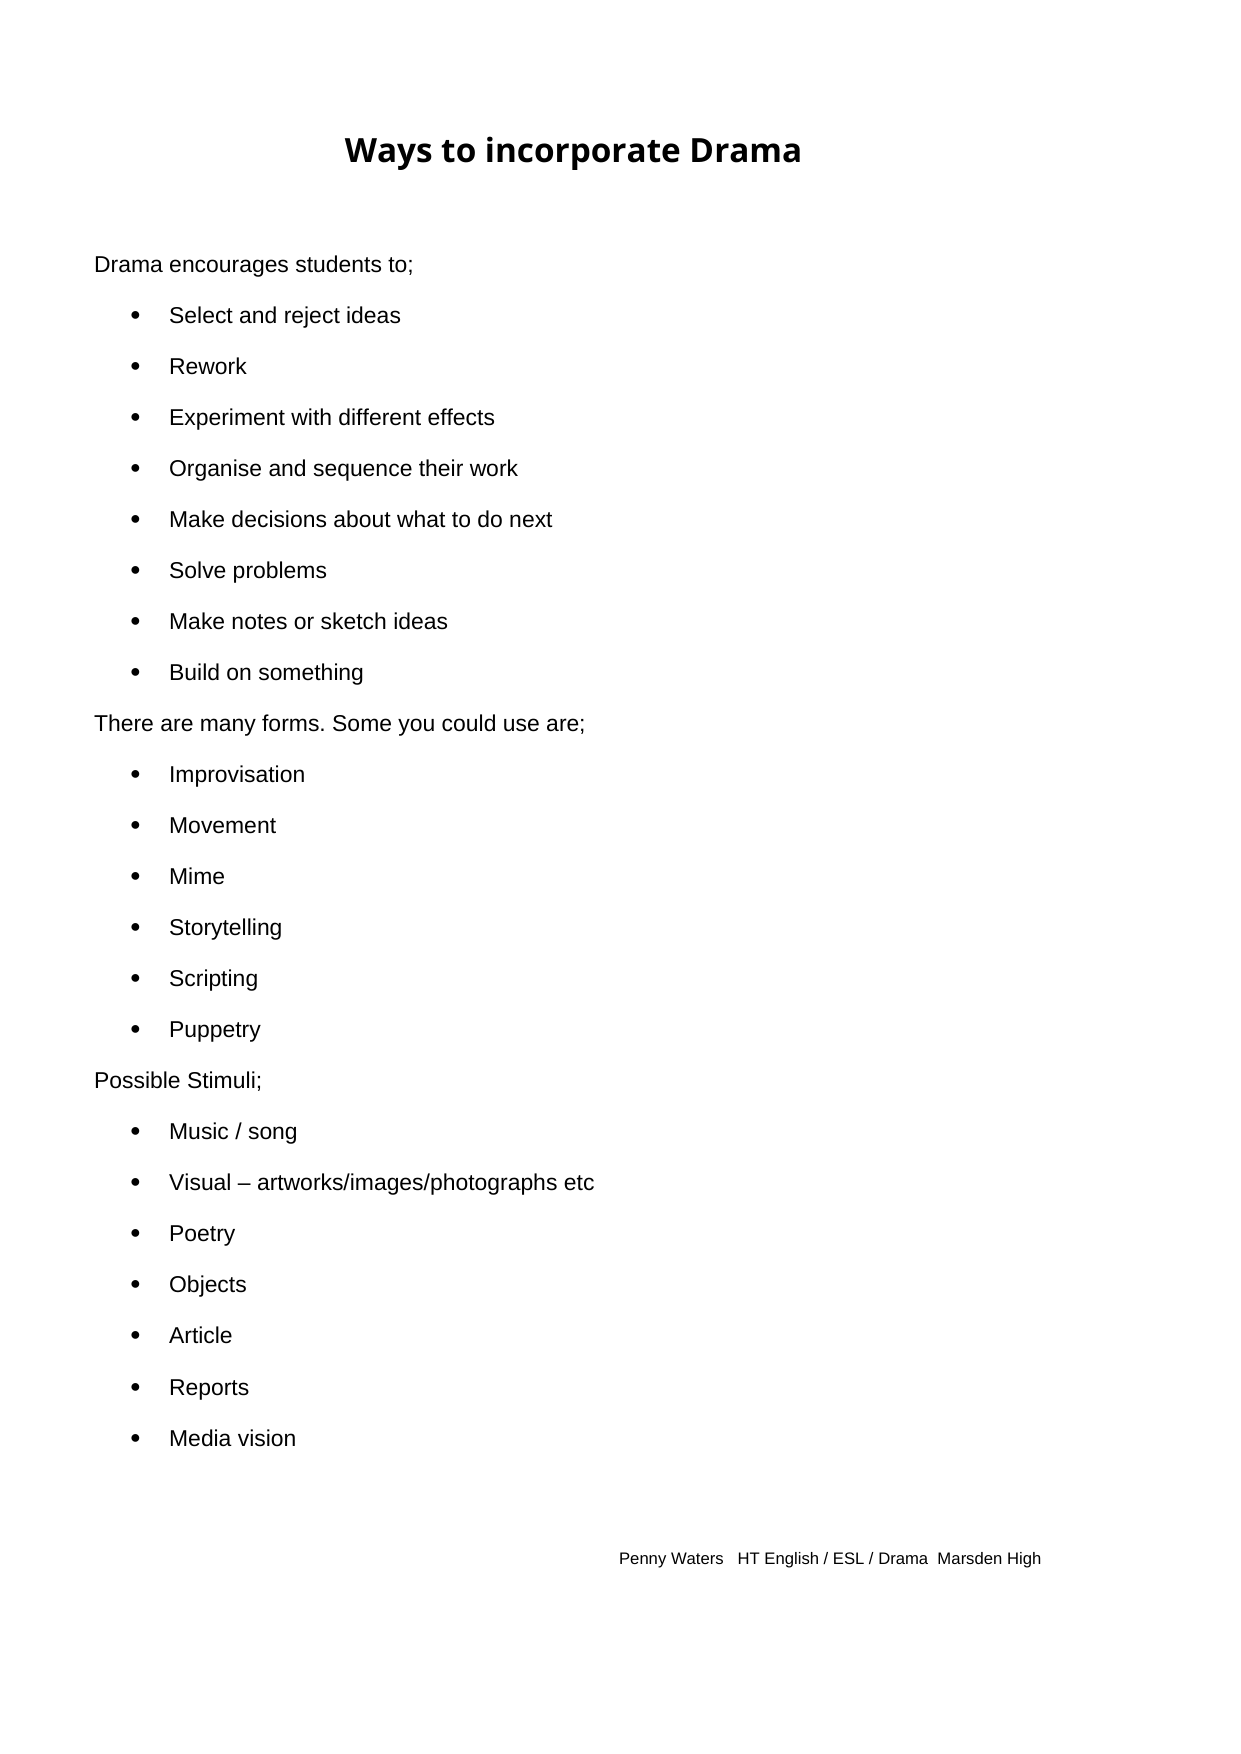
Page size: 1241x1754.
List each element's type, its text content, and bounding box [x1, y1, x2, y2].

list Mime [131, 863, 1053, 889]
list Scripting [131, 965, 1053, 992]
list Solve problems [131, 557, 1053, 583]
list Article [131, 1322, 1053, 1349]
list Build on something [131, 659, 1053, 685]
list Music / song [131, 1118, 1053, 1145]
text Drama encourages students to; [94, 251, 1053, 277]
list Poetry [131, 1220, 1053, 1247]
list Rework [131, 353, 1053, 379]
list Reports [131, 1373, 1053, 1400]
list Objects [131, 1271, 1053, 1298]
list Puppetry [131, 1016, 1053, 1043]
text Possible Stimuli; [94, 1067, 1053, 1094]
list Visual – artworks/images/photographs etc [131, 1169, 1053, 1196]
list Make decisions about what to do next [131, 506, 1053, 532]
list Movement [131, 812, 1053, 838]
list Make notes or sketch ideas [131, 608, 1053, 634]
list Improvisation [131, 761, 1053, 787]
list Organise and sequence their work [131, 455, 1053, 481]
list Media vision [131, 1424, 1053, 1451]
list Experiment with different effects [131, 404, 1053, 430]
list Select and reject ideas [131, 302, 1053, 328]
list Storytelling [131, 914, 1053, 941]
text There are many forms. Some you could use are; [94, 710, 1053, 736]
text Ways to incorporate Drama [94, 127, 1053, 172]
